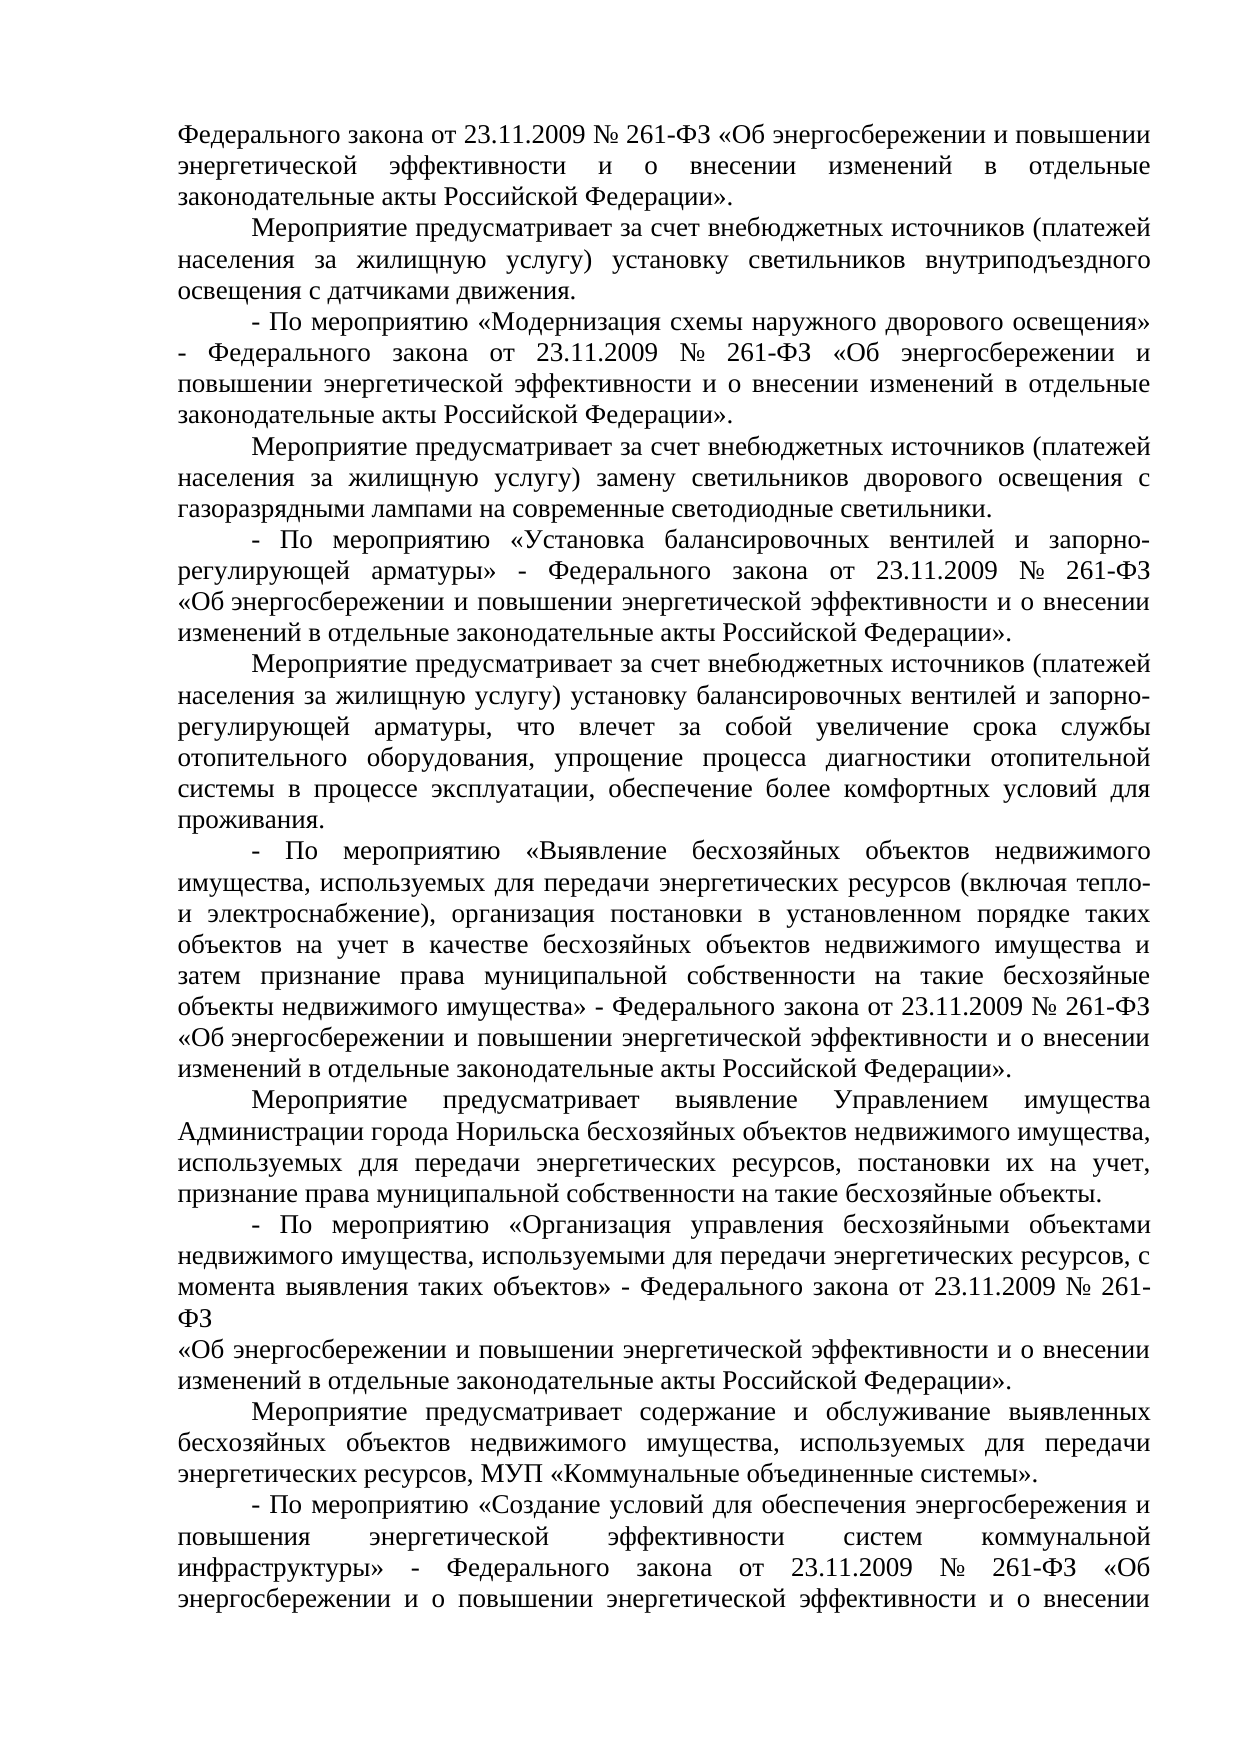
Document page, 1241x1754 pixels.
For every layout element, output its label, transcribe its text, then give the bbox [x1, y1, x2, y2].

text Мероприятие предусматривает за счет внебюджетных источников (платежей населения за жилищную услугу) установку балансировочных вентилей и запорно-регулирующей арматуры, что влечет за собой увеличение срока службы отопительного оборудования, упрощение процесса диагностики отопительной системы в процессе эксплуатации, обеспечение более комфортных условий для проживания. [177, 648, 1152, 834]
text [177, 118, 1152, 212]
text - По мероприятию «Модернизация схемы наружного дворового освещения» - Федерального закона от 23.11.2009 № 261-ФЗ «Об энергосбережении и повышении энергетической эффективности и о внесении изменений в отдельные законодательные акты Российской Федерации». [177, 305, 1152, 429]
text - По мероприятию «Выявление бесхозяйных объектов недвижимого имущества, используемых для передачи энергетических ресурсов (включая тепло- и электроснабжение), организация постановки в установленном порядке таких объектов на учет в качестве бесхозяйных объектов недвижимого имущества и затем признание права муниципальной собственности на такие бесхозяйные объекты недвижимого имущества» - Федерального закона от 23.11.2009 № 261-ФЗ «Об энергосбережении и повышении энергетической эффективности и о внесении изменений в отдельные законодательные акты Российской Федерации». [177, 834, 1152, 1084]
text Мероприятие предусматривает за счет внебюджетных источников (платежей населения за жилищную услугу) замену светильников дворового освещения с газоразрядными лампами на современные светодиодные светильники. [177, 429, 1152, 523]
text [177, 1488, 1152, 1613]
text - По мероприятию «Установка балансировочных вентилей и запорно-регулирующей арматуры» - Федерального закона от 23.11.2009 № 261-ФЗ «Об энергосбережении и повышении энергетической эффективности и о внесении изменений в отдельные законодательные акты Российской Федерации». [177, 523, 1152, 648]
text - По мероприятию «Организация управления бесхозяйными объектами недвижимого имущества, используемыми для передачи энергетических ресурсов, с момента выявления таких объектов» - Федерального закона от 23.11.2009 № 261-ФЗ [177, 1208, 1152, 1333]
text «Об энергосбережении и повышении энергетической эффективности и о внесении изменений в отдельные законодательные акты Российской Федерации». [177, 1333, 1152, 1395]
text Мероприятие предусматривает выявление Управлением имущества Администрации города Норильска бесхозяйных объектов недвижимого имущества, используемых для передачи энергетических ресурсов, постановки их на учет, признание права муниципальной собственности на такие бесхозяйные объекты. [177, 1084, 1152, 1208]
text Мероприятие предусматривает за счет внебюджетных источников (платежей населения за жилищную услугу) установку светильников внутриподъездного освещения с датчиками движения. [177, 212, 1152, 305]
text Мероприятие предусматривает содержание и обслуживание выявленных бесхозяйных объектов недвижимого имущества, используемых для передачи энергетических ресурсов, МУП «Коммунальные объединенные системы». [177, 1395, 1152, 1488]
